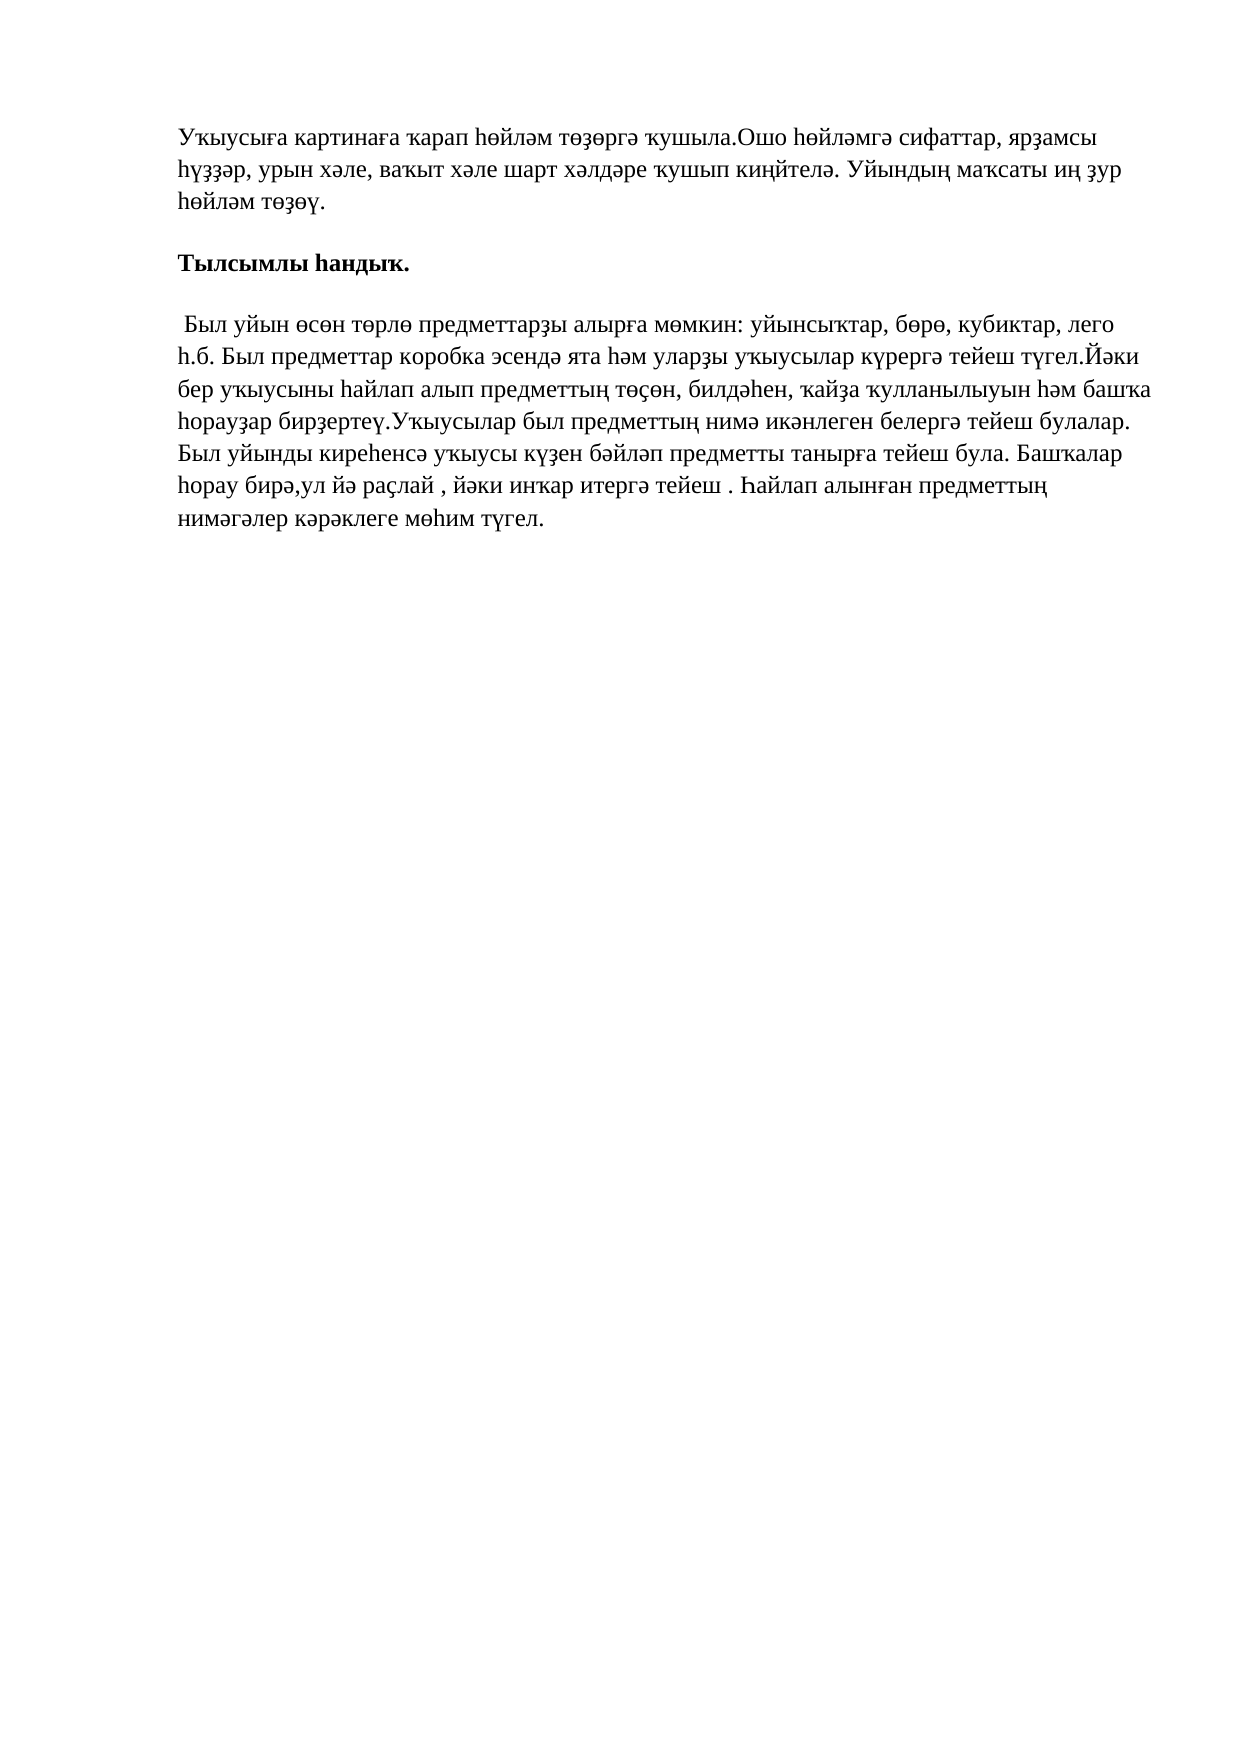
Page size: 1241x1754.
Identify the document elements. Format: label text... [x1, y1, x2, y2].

text Тылсымлы һандыҡ. [177, 244, 1152, 276]
text Уҡыусыға картинаға ҡарап һөйләм төҙөргә ҡушыла.Ошо һөйләмгә сифаттар, ярҙамсы һүҙҙәр, урын хәле, ваҡыт хәле шарт хәлдәре ҡушып киңйтелә. Уйындың маҡсаты иң ҙур һөйләм төҙөү. [177, 118, 1152, 215]
text Был уйын өсөн төрлө предметтарҙы алырға мөмкин: уйынсыҡтар, бөрө, кубиктар, лего һ.б. Был предметтар коробка эсендә ята һәм уларҙы уҡыусылар күрергә тейеш түгел.Йәки бер уҡыусыны һайлап алып предметтың төҫөн, билдәһен, ҡайҙа ҡулланылыуын һәм башҡа һорауҙар бирҙертеү.Уҡыусылар был предметтың нимә икәнлеген белергә тейеш булалар. Был уйынды киреһенсә уҡыусы күҙен бәйләп предметты танырға тейеш була. Башҡалар һорау бирә,ул йә раҫлай , йәки инҡар итергә тейеш . Һайлап алынған предметтың нимәгәлер кәрәклеге мөһим түгел. [177, 306, 1152, 532]
